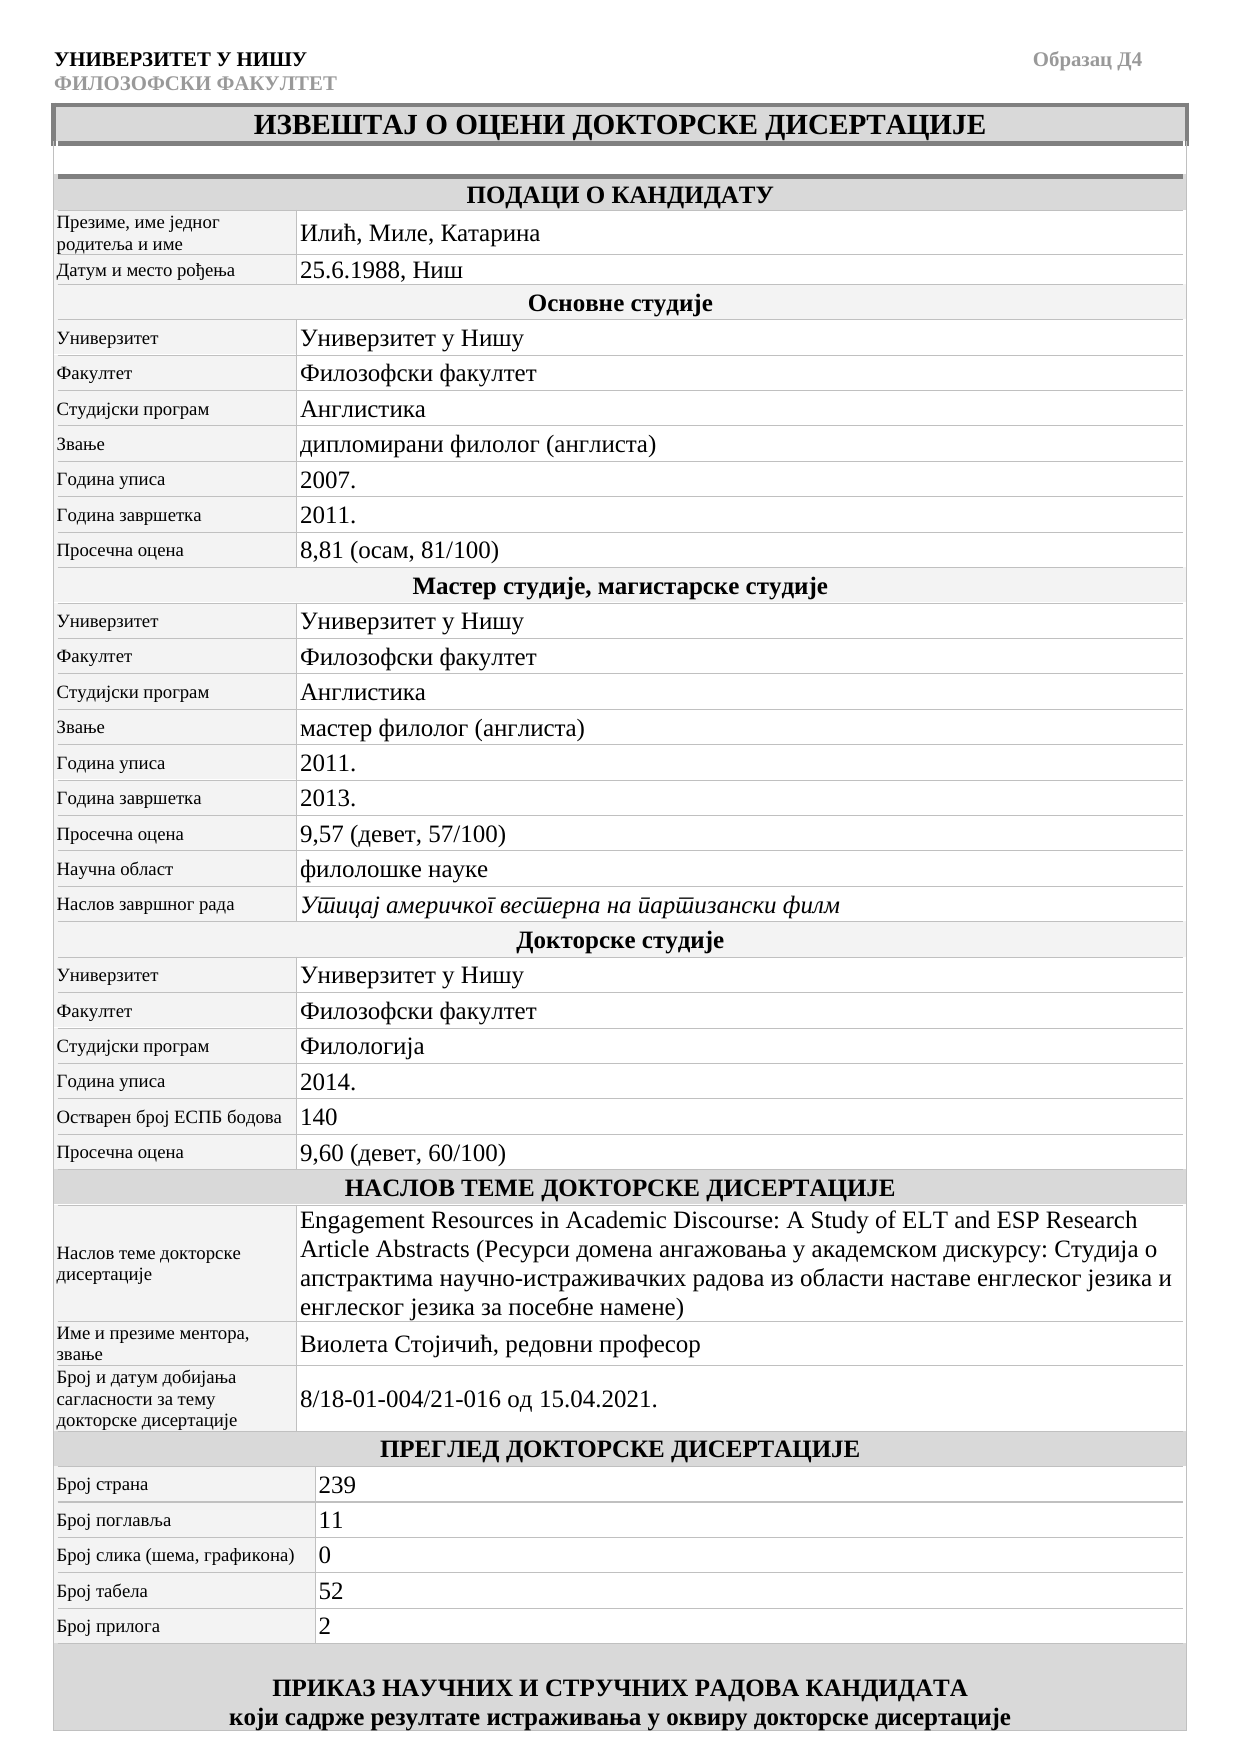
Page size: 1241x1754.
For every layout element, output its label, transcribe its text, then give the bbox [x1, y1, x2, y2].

table_cell Година уписа [54, 1063, 296, 1098]
table_cell 52 [316, 1572, 1186, 1608]
table_cell Виолета Стојичић, редовни професор [297, 1321, 1186, 1365]
table_cell 9,60 (девет, 60/100) [297, 1134, 1186, 1169]
table_cell 2013. [297, 780, 1186, 815]
table_cell 0 [316, 1537, 1186, 1572]
table_cell ПРЕГЛЕД ДОКТОРСКЕ ДИСЕРТАЦИЈЕ [54, 1431, 1186, 1466]
table_cell 25.6.1988, Ниш [297, 254, 1186, 284]
table_cell Наслов завршног рада [54, 886, 296, 921]
table_cell Факултет [54, 992, 296, 1027]
table_cell Остварен број ЕСПБ бодова [54, 1098, 296, 1134]
table_cell Звање [54, 425, 296, 461]
table_cell Просечна оцена [54, 1134, 296, 1169]
table_cell Број прилога [54, 1608, 315, 1643]
table_cell 239 [316, 1466, 1186, 1501]
table_cell 2007. [297, 461, 1186, 496]
table_cell 140 [297, 1098, 1186, 1134]
table_cell Научна област [54, 850, 296, 886]
table_cell Презиме, име једног родитеља и име [54, 210, 296, 254]
table_cell Докторске студије [54, 921, 1186, 957]
table_cell 11 [316, 1501, 1186, 1537]
table_cell Студијски програм [54, 1028, 296, 1063]
table_cell Англистика [297, 390, 1186, 425]
table_cell ПОДАЦИ О КАНДИДАТУ [54, 174, 1186, 210]
table_cell Студијски програм [54, 673, 296, 709]
table_cell Број слика (шема, графикона) [54, 1537, 315, 1572]
table_cell Година завршетка [54, 496, 296, 532]
table_cell Година уписа [54, 461, 296, 496]
table_cell Факултет [54, 638, 296, 673]
text УНИВЕРЗИТЕТ У НИШУ Образац Д4 [54, 47, 1179, 71]
table_cell 2 [316, 1608, 1186, 1643]
table_cell Просечна оцена [54, 815, 296, 850]
table_cell Година уписа [54, 744, 296, 779]
table_cell Англистика [297, 673, 1186, 709]
table_header ИЗВЕШТАЈ О ОЦЕНИ ДОКТОРСКЕ ДИСЕРТАЦИЈЕ [56, 107, 1185, 141]
table_cell Engagement Resources in Academic Discourse: A Study of ELT and ESP Research Article Abstracts (Ресурси домена ангажовања у академском дискурсу: Студија о апстрактима научно-истраживачких радова из области наставе енглеског језика и енглеског језика за посебне намене) [297, 1205, 1186, 1321]
table_cell Мастер студије, магистарске студије [54, 567, 1186, 602]
table_cell 2011. [297, 496, 1186, 532]
table_cell 2014. [297, 1063, 1186, 1098]
table_cell Основне студије [54, 284, 1186, 319]
table_cell Број поглавља [54, 1501, 315, 1537]
table_cell Утицај америчког вестерна на партизански филм [297, 886, 1186, 921]
table_cell Број и датум добијања сагласности за тему докторске дисертације [54, 1365, 296, 1431]
table_cell мастер филолог (англиста) [297, 709, 1186, 744]
text ФИЛОЗОФСКИ ФАКУЛТЕТ [54, 71, 1092, 95]
table_cell дипломирани филолог (англиста) [297, 425, 1186, 461]
table_cell Број табела [54, 1572, 315, 1608]
table_cell Филозофски факултет [297, 992, 1186, 1027]
table_cell Име и презиме ментора, звање [54, 1321, 296, 1365]
table_cell Илић, Миле, Катарина [297, 210, 1186, 254]
table_cell Универзитет у Нишу [297, 319, 1186, 354]
table_cell Број страна [54, 1466, 315, 1501]
table_cell филолошке науке [297, 850, 1186, 886]
table_cell НАСЛОВ ТЕМЕ ДОКТОРСКЕ ДИСЕРТАЦИЈЕ [54, 1169, 1186, 1204]
table_cell Универзитет [54, 603, 296, 638]
table_cell Наслов теме докторске дисертације [54, 1205, 296, 1321]
table_cell Универзитет [54, 319, 296, 354]
table_cell Универзитет у Нишу [297, 957, 1186, 992]
table_cell 8/18-01-004/21-016 од 15.04.2021. [297, 1365, 1186, 1431]
table_cell Звање [54, 709, 296, 744]
table_cell Просечна оцена [54, 532, 296, 567]
table_cell Факултет [54, 355, 296, 390]
table_cell Студијски програм [54, 390, 296, 425]
table_cell Универзитет у Нишу [297, 603, 1186, 638]
table_cell Универзитет [54, 957, 296, 992]
table_cell 8,81 (осам, 81/100) [297, 532, 1186, 567]
table_cell ПРИКАЗ НАУЧНИХ И СТРУЧНИХ РАДОВА КАНДИДАТА који садрже резултате истраживања у оквиру докторске дисертације [54, 1643, 1186, 1730]
table_cell Филологија [297, 1028, 1186, 1063]
table_cell Година завршетка [54, 780, 296, 815]
table_cell [54, 141, 1186, 174]
table_cell Филозофски факултет [297, 355, 1186, 390]
table_cell 9,57 (девет, 57/100) [297, 815, 1186, 850]
table_cell Датум и место рођења [54, 254, 296, 284]
table_cell 2011. [297, 744, 1186, 779]
table_cell Филозофски факултет [297, 638, 1186, 673]
